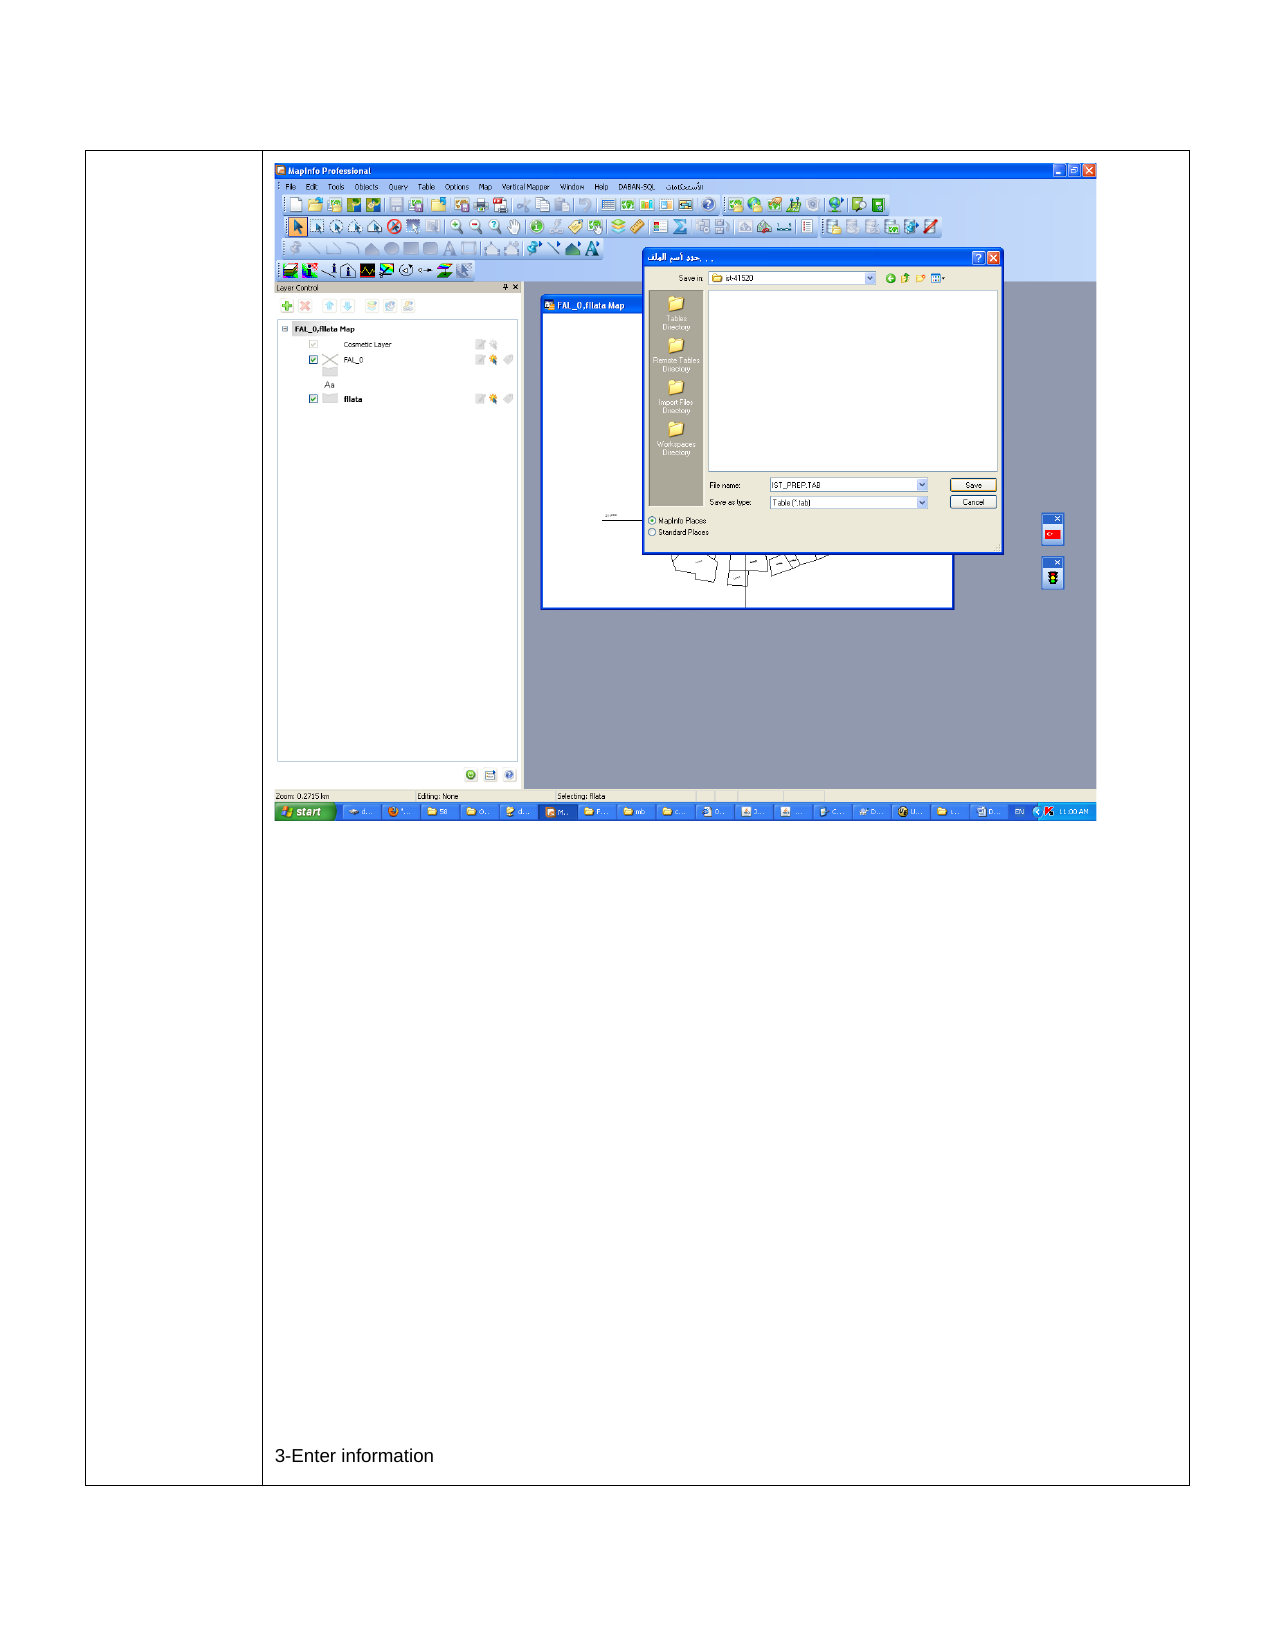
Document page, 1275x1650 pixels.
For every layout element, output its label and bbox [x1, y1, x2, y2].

table_cell [263, 151, 1189, 1485]
table_cell [86, 151, 262, 1485]
picture [274, 163, 1097, 821]
